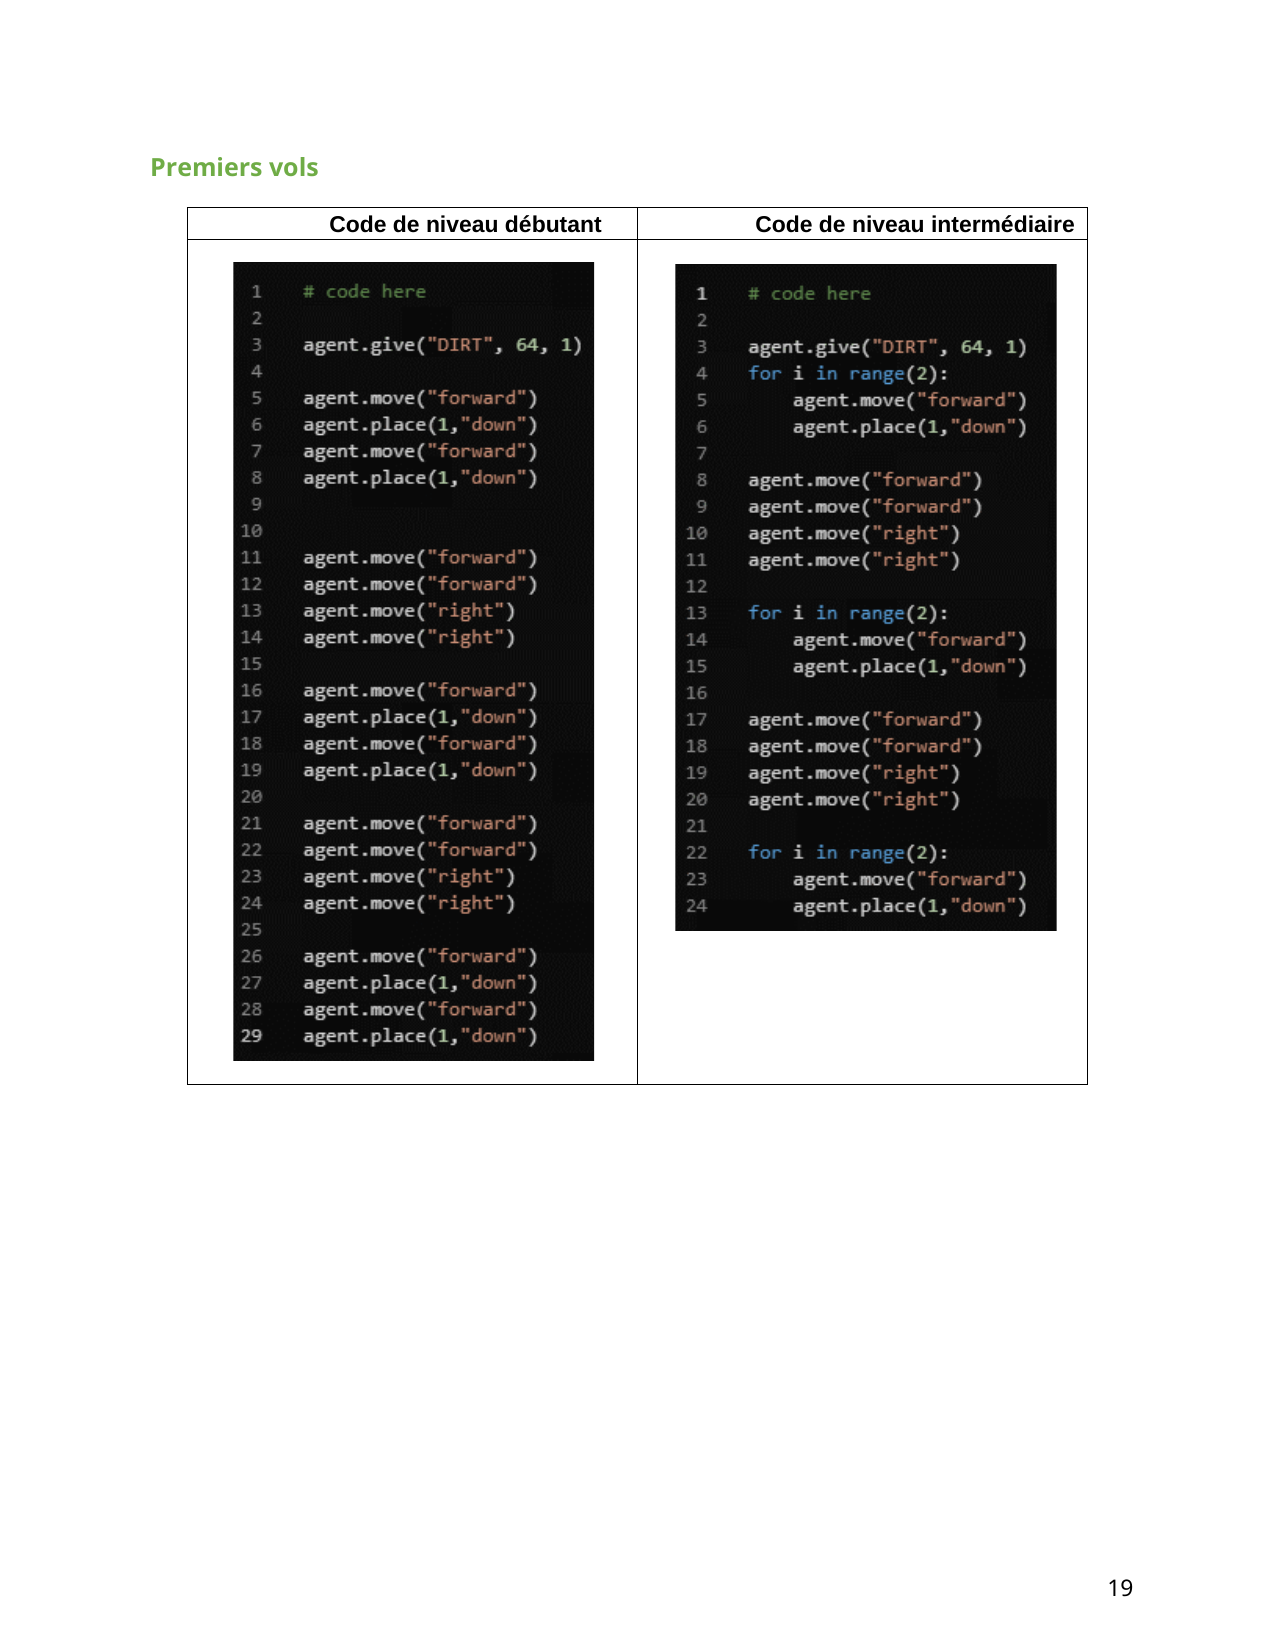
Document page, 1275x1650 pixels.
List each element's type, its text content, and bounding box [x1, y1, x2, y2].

table_cell [638, 240, 1087, 1083]
table_header Code de niveau débutant [188, 208, 637, 238]
picture [675, 264, 1057, 931]
picture [233, 262, 595, 1061]
text Premiers vols [150, 150, 1137, 184]
table_header Code de niveau intermédiaire [638, 208, 1087, 238]
table_cell [188, 240, 637, 1083]
